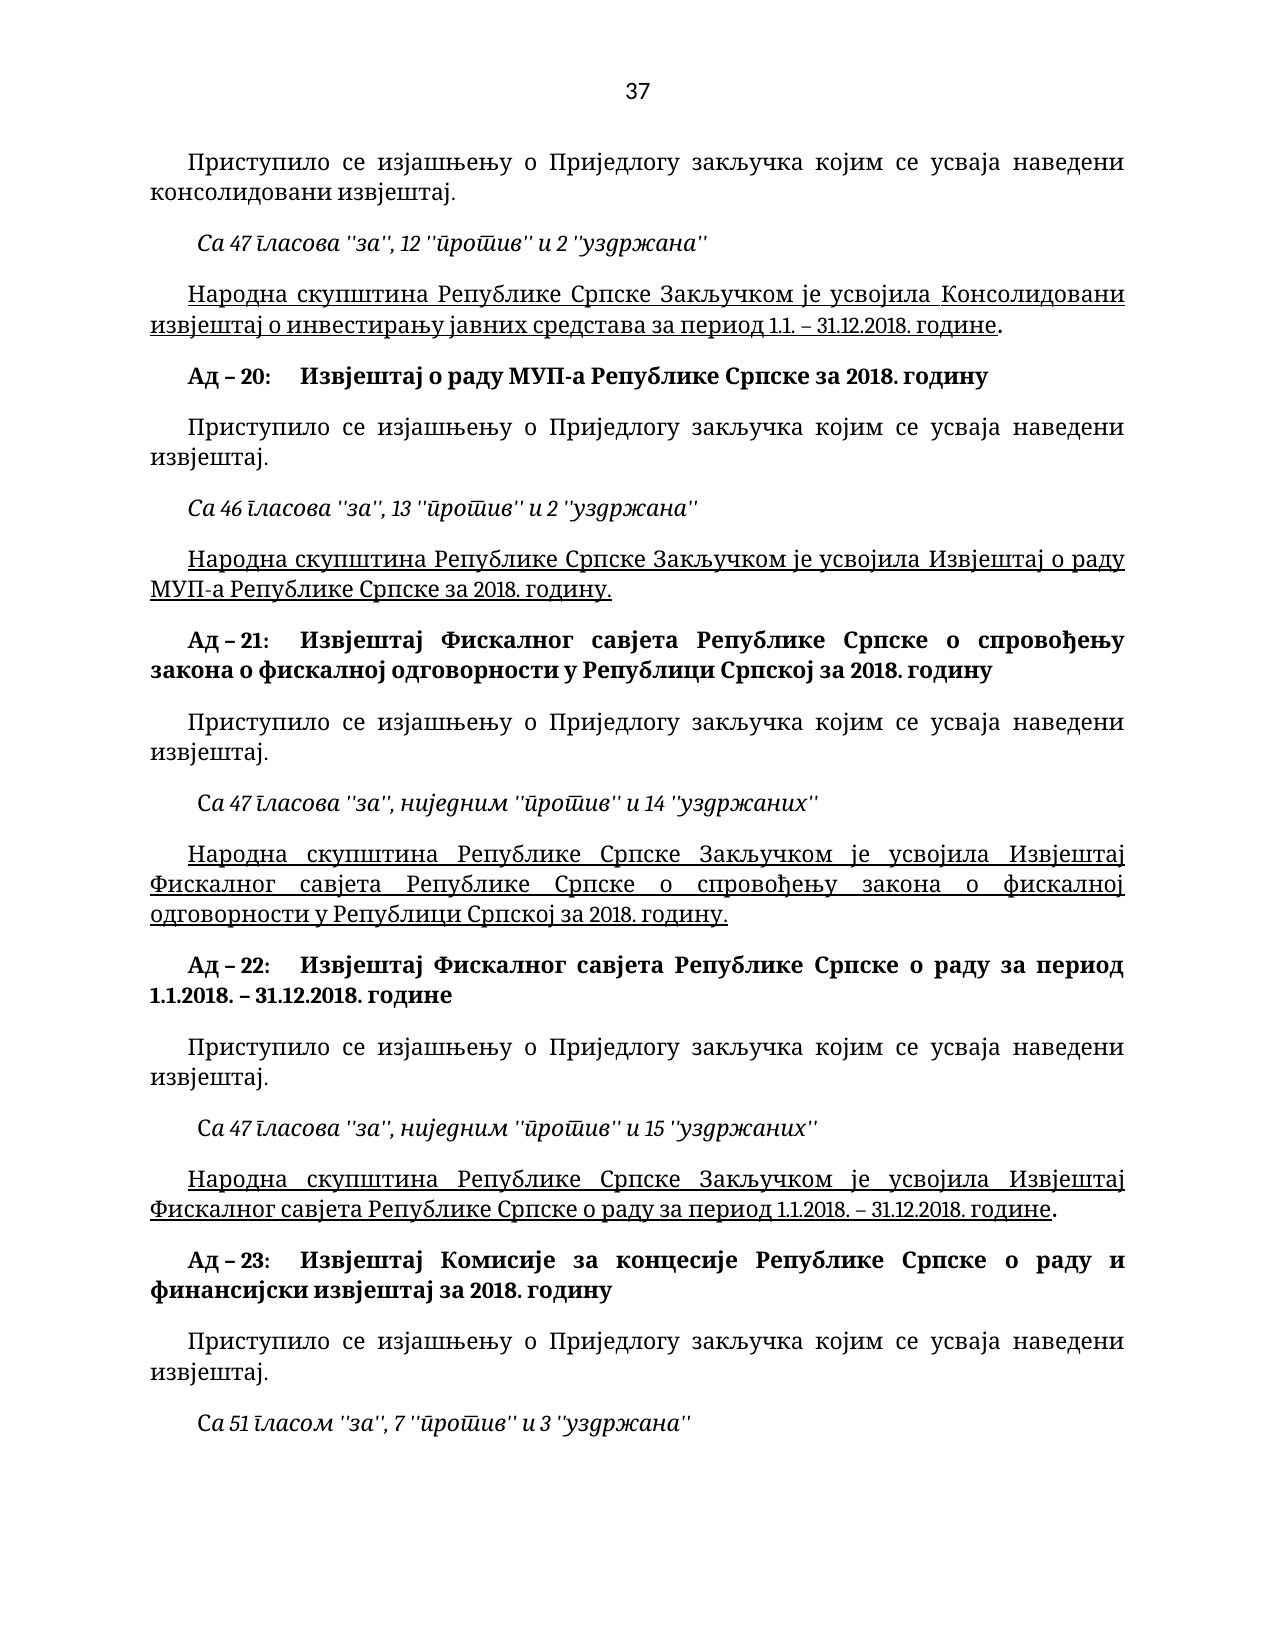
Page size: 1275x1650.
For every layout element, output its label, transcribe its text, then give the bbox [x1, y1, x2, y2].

text Ад – 21: Извјештај Фискалног савјета Републике Српске о спровођењу закона о фискалној одговорности у Републици Српској за 2018. годину [150, 628, 1125, 685]
text Приступило се изјашњењу о Приједлогу закључка којим се усваја наведени извјештај. [150, 1034, 1125, 1091]
text Са 47 гласова ''за'', ниједним ''против'' и 14 ''уздржаних'' [150, 791, 1125, 817]
text Са 51 гласом ''за'', 7 ''против'' и 3 ''уздржана'' [150, 1410, 1125, 1437]
text Приступило се изјашњењу о Приједлогу закључка којим се усваја наведени извјештај. [150, 414, 1125, 471]
text Ад – 20: Извјештај о раду МУП-а Републике Српске за 2018. годину [150, 363, 1125, 390]
text Приступило се изјашњењу о Приједлогу закључка којим се усваја наведени консолидовани извјештај. [150, 150, 1125, 207]
text Народна скупштина Републике Српске Закључком је усвојила Извјештај Фискалног савјета Републике Српске о спровођењу закона о фискалној одговорности у Републици Српској за 2018. годину. [150, 896, 1125, 928]
text Народна скупштина Републике Српске Закључком је усвојила Извјештај о раду МУП-а Републике Српске за 2018. годину. [150, 547, 1125, 603]
text Приступило се изјашњењу о Приједлогу закључка којим се усваја наведени извјештај. [150, 709, 1125, 766]
text Ад – 23: Извјештај Комисије за концесије Републике Српске о раду и финансијски извјештај за 2018. годину [150, 1248, 1125, 1304]
text Народна скупштина Републике Српске Закључком је усвојила Извјештај Фискалног савјета Републике Српске о раду за период 1.1.2018. – 31.12.2018. године. [150, 1167, 1125, 1223]
text Народна скупштина Републике Српске Закључком је усвојила Извјештај Фискалног савјета Републике Српске о спровођењу закона о фискалној одговорности у Републици Српској за 2018. годину. [150, 842, 1125, 894]
text Са 46 гласова ''за'', 13 ''против'' и 2 ''уздржана'' [150, 496, 1125, 522]
text Приступило се изјашњењу о Приједлогу закључка којим се усваја наведени извјештај. [150, 1329, 1125, 1386]
text Са 47 гласова ''за'', 12 ''против'' и 2 ''уздржана'' [150, 231, 1125, 258]
text Са 47 гласова ''за'', ниједним ''против'' и 15 ''уздржаних'' [150, 1116, 1125, 1142]
text Народна скупштина Републике Српске Закључком је усвојила Консолидовани извјештај о инвестирању јавних средстава за период 1.1. – 31.12.2018. године. [150, 282, 1125, 339]
text Ад – 22: Извјештај Фискалног савјета Републике Српске о раду за период 1.1.2018. – 31.12.2018. године [150, 953, 1125, 1010]
